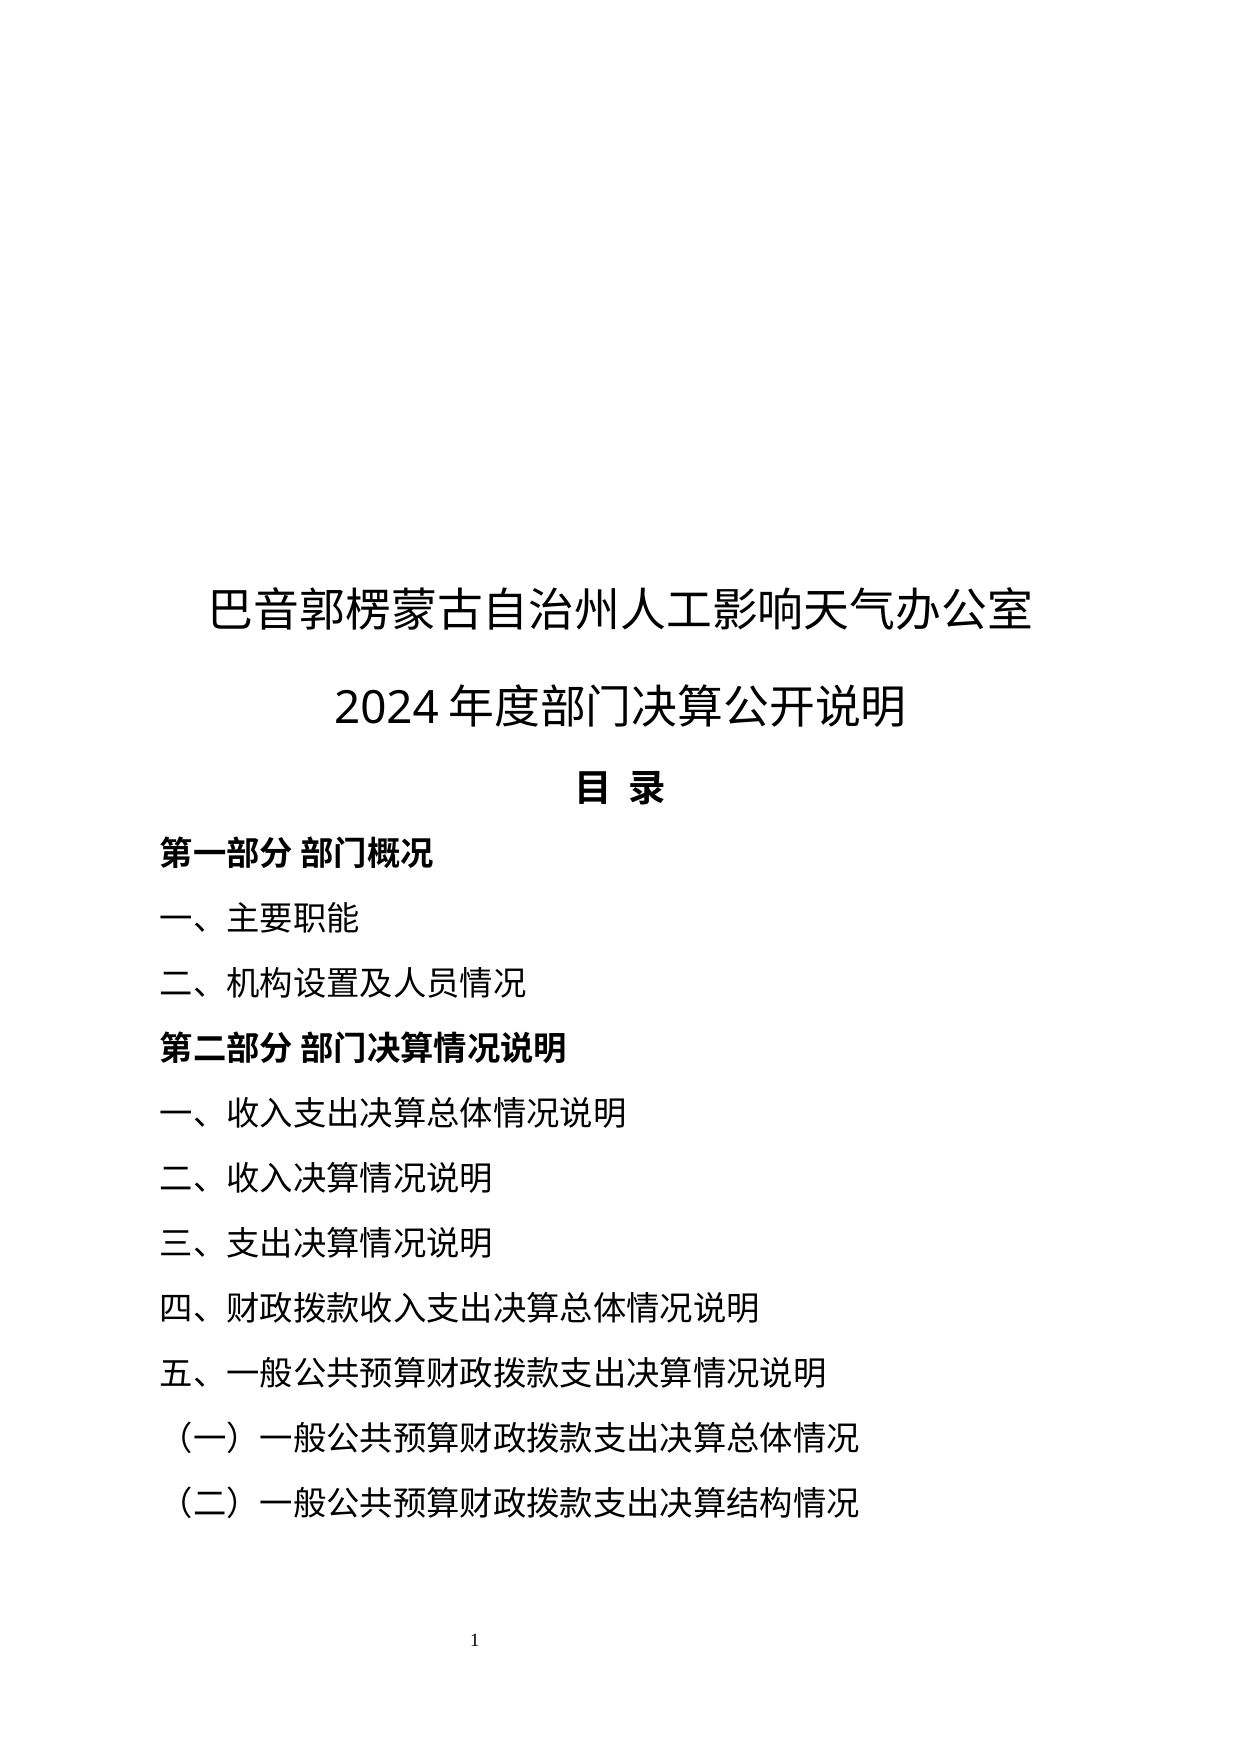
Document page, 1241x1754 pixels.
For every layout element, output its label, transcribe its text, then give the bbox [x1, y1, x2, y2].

text 四、财政拨款收入支出决算总体情况说明 [159, 1273, 1081, 1338]
text 目 录 [159, 753, 1081, 818]
text 二、收入决算情况说明 [159, 1143, 1081, 1208]
text 一、收入支出决算总体情况说明 [159, 1078, 1081, 1143]
text 巴音郭楞蒙古自治州人工影响天气办公室2024年度部门决算公开说明 [159, 558, 1081, 753]
text （二）一般公共预算财政拨款支出决算结构情况 [159, 1468, 1081, 1533]
text 三、支出决算情况说明 [159, 1208, 1081, 1273]
text 五、一般公共预算财政拨款支出决算情况说明 [159, 1338, 1081, 1403]
text 一、主要职能 [159, 883, 1081, 948]
text 第二部分 部门决算情况说明 [159, 1013, 1081, 1078]
text （一）一般公共预算财政拨款支出决算总体情况 [159, 1403, 1081, 1468]
text 二、机构设置及人员情况 [159, 948, 1081, 1013]
text 第一部分 部门概况 [159, 818, 1081, 883]
